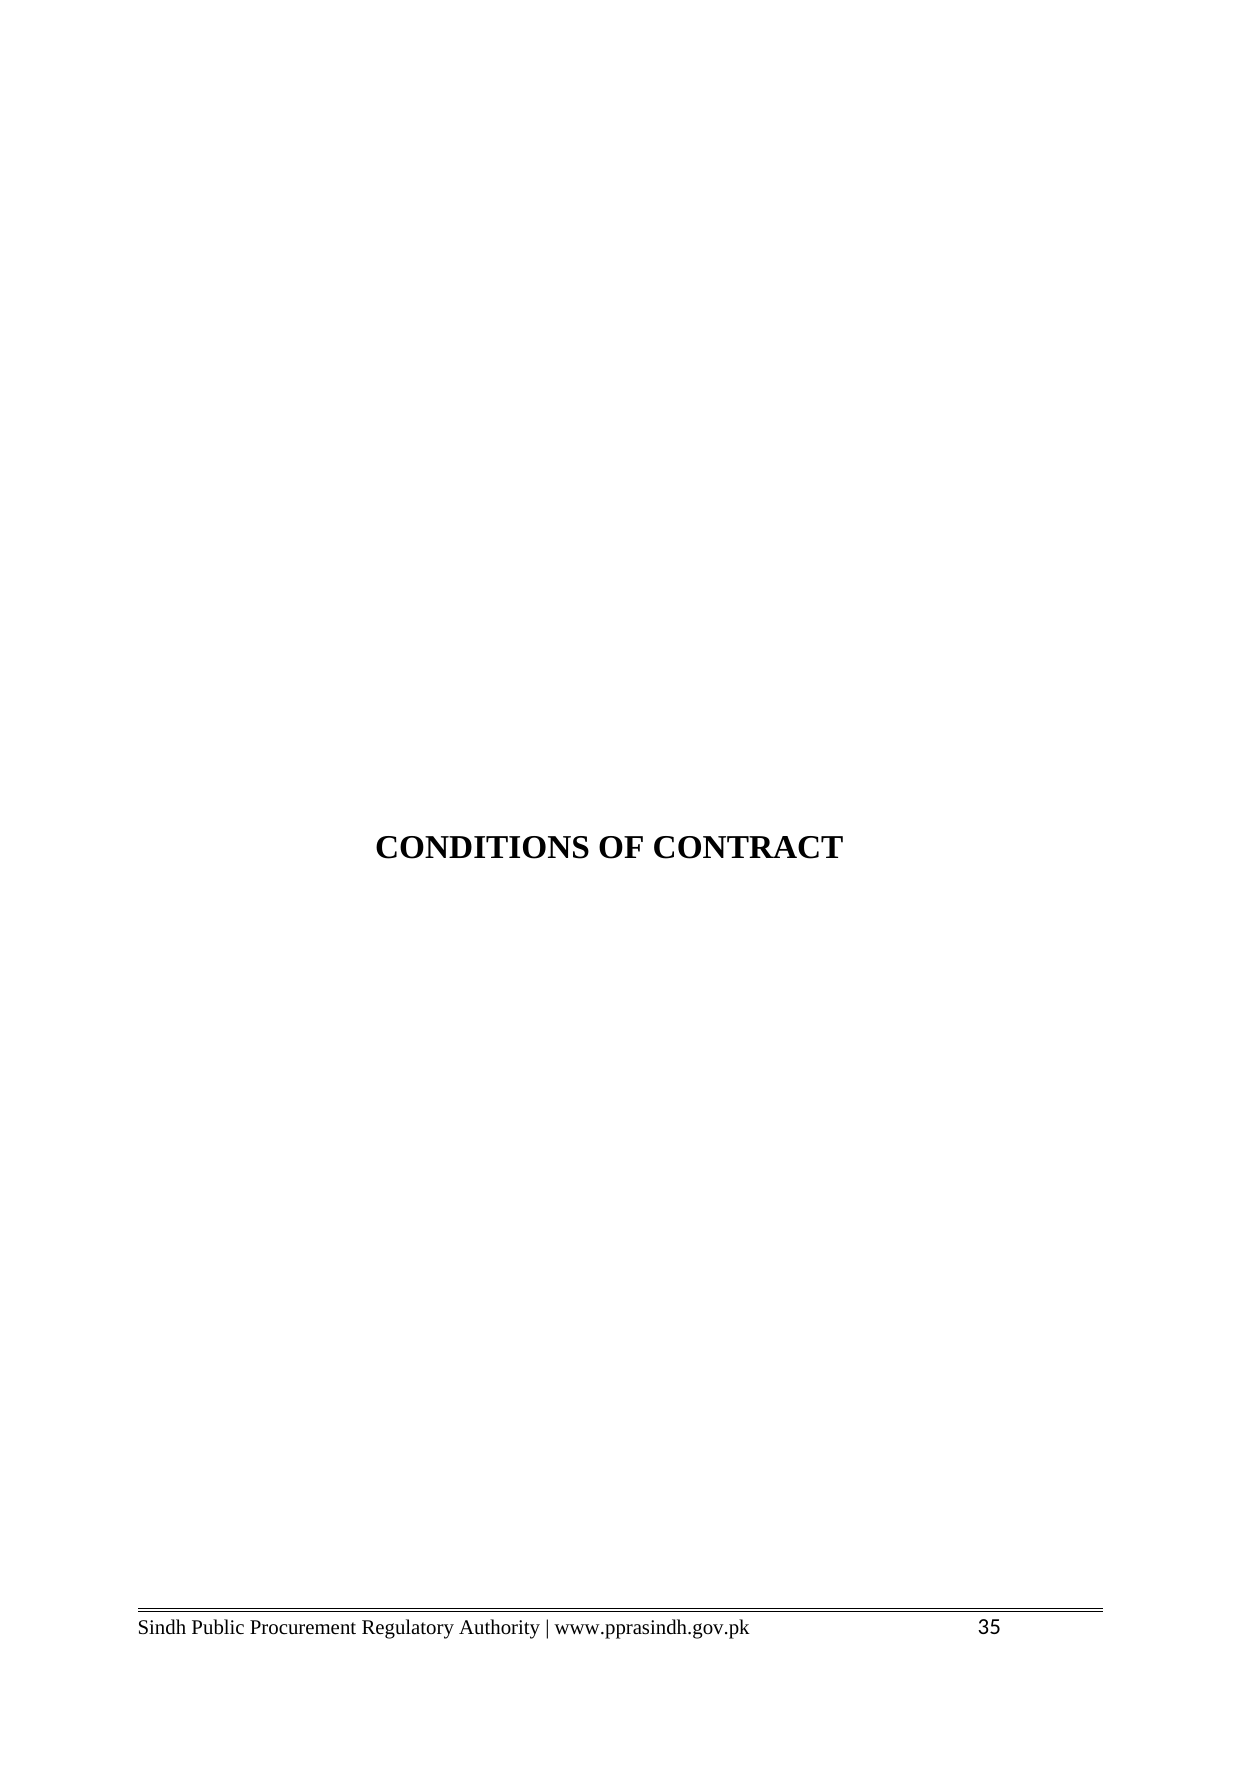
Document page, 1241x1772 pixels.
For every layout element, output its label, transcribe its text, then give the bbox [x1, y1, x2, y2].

text CONDITIONS OF CONTRACT [375, 827, 1103, 866]
